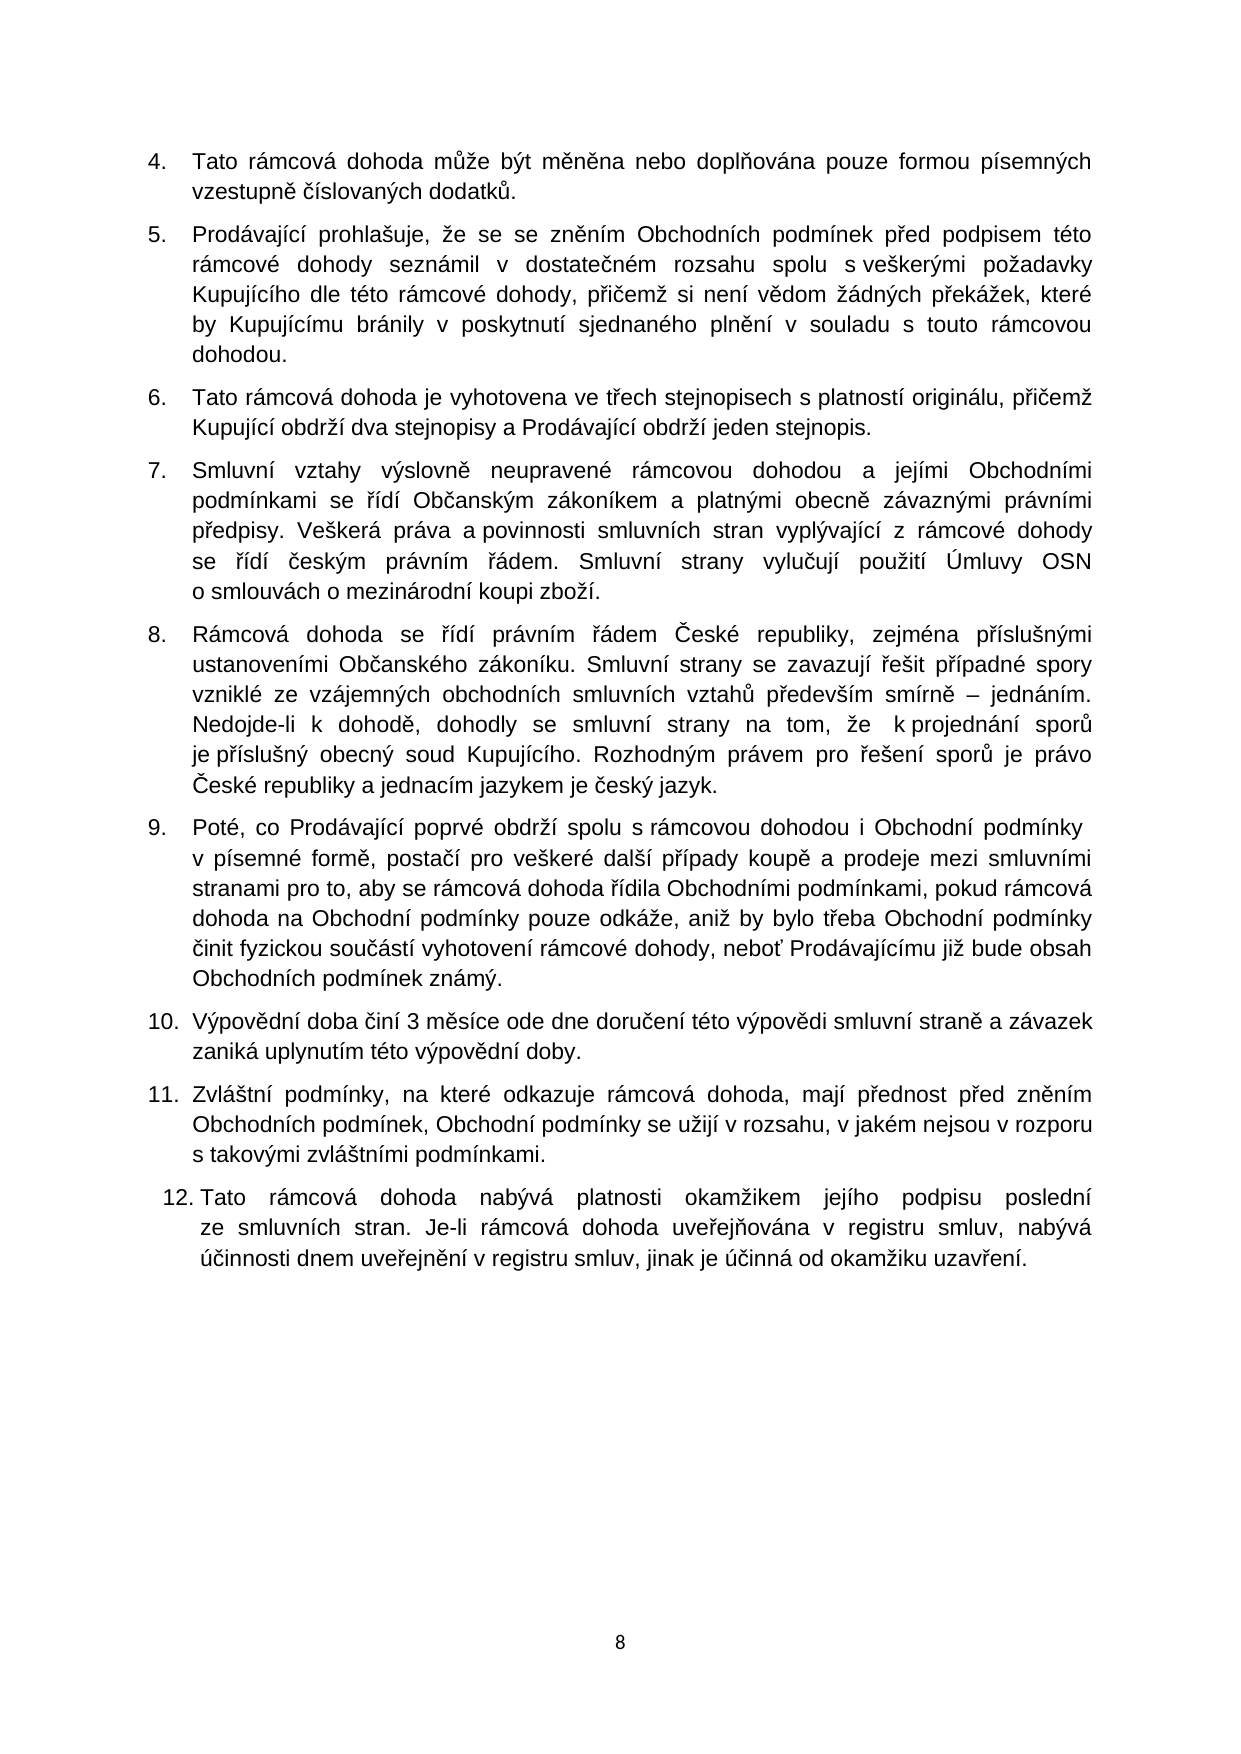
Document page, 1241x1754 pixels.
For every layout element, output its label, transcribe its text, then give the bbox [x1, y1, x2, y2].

list Tato rámcová dohoda nabývá platnosti okamžikem jejího podpisu posledníze smluvních stran. Je-li rámcová dohoda uveřejňována v registru smluv, nabývá účinnosti dnem uveřejnění v registru smluv, jinak je účinná od okamžiku uzavření. [162, 1184, 1093, 1271]
list Výpovědní doba činí 3 měsíce ode dne doručení této výpovědi smluvní straně a závazek zaniká uplynutím této výpovědní doby. [148, 1008, 1093, 1064]
list Poté, co Prodávající poprvé obdrží spolu s rámcovou dohodou i Obchodní podmínky v písemné formě, postačí pro veškeré další případy koupě a prodeje mezi smluvními stranami pro to, aby se rámcová dohoda řídila Obchodními podmínkami, pokud rámcová dohoda na Obchodní podmínky pouze odkáže, aniž by bylo třeba Obchodní podmínky činit fyzickou součástí vyhotovení rámcové dohody, neboť Prodávajícímu již bude obsah Obchodních podmínek známý. [148, 814, 1093, 992]
list Tato rámcová dohoda může být měněna nebo doplňována pouze formou písemných vzestupně číslovaných dodatků. [148, 148, 1093, 204]
list Prodávající prohlašuje, že se se zněním Obchodních podmínek před podpisem této rámcové dohody seznámil v dostatečném rozsahu spolu s veškerými požadavky Kupujícího dle této rámcové dohody, přičemž si není vědom žádných překážek, kteréby Kupujícímu bránily v poskytnutí sjednaného plnění v souladu s touto rámcovou dohodou. [148, 221, 1093, 368]
list Smluvní vztahy výslovně neupravené rámcovou dohodou a jejími Obchodními podmínkami se řídí Občanským zákoníkem a platnými obecně závaznými právními předpisy. Veškerá práva a povinnosti smluvních stran vyplývající z rámcové dohodyse řídí českým právním řádem. Smluvní strany vylučují použití Úmluvy OSNo smlouvách o mezinárodní koupi zboží. [148, 457, 1093, 604]
list Rámcová dohoda se řídí právním řádem České republiky, zejména příslušnými ustanoveními Občanského zákoníku. Smluvní strany se zavazují řešit případné spory vzniklé ze vzájemných obchodních smluvních vztahů především smírně – jednáním. Nedojde-li k dohodě, dohodly se smluvní strany na tom, že k projednání sporů je příslušný obecný soud Kupujícího. Rozhodným právem pro řešení sporů je právo České republiky a jednacím jazykem je český jazyk. [148, 621, 1093, 798]
list Tato rámcová dohoda je vyhotovena ve třech stejnopisech s platností originálu, přičemž Kupující obdrží dva stejnopisy a Prodávající obdrží jeden stejnopis. [148, 384, 1093, 441]
list Zvláštní podmínky, na které odkazuje rámcová dohoda, mají přednost před zněním Obchodních podmínek, Obchodní podmínky se užijí v rozsahu, v jakém nejsou v rozporu s takovými zvláštními podmínkami. [148, 1081, 1093, 1168]
